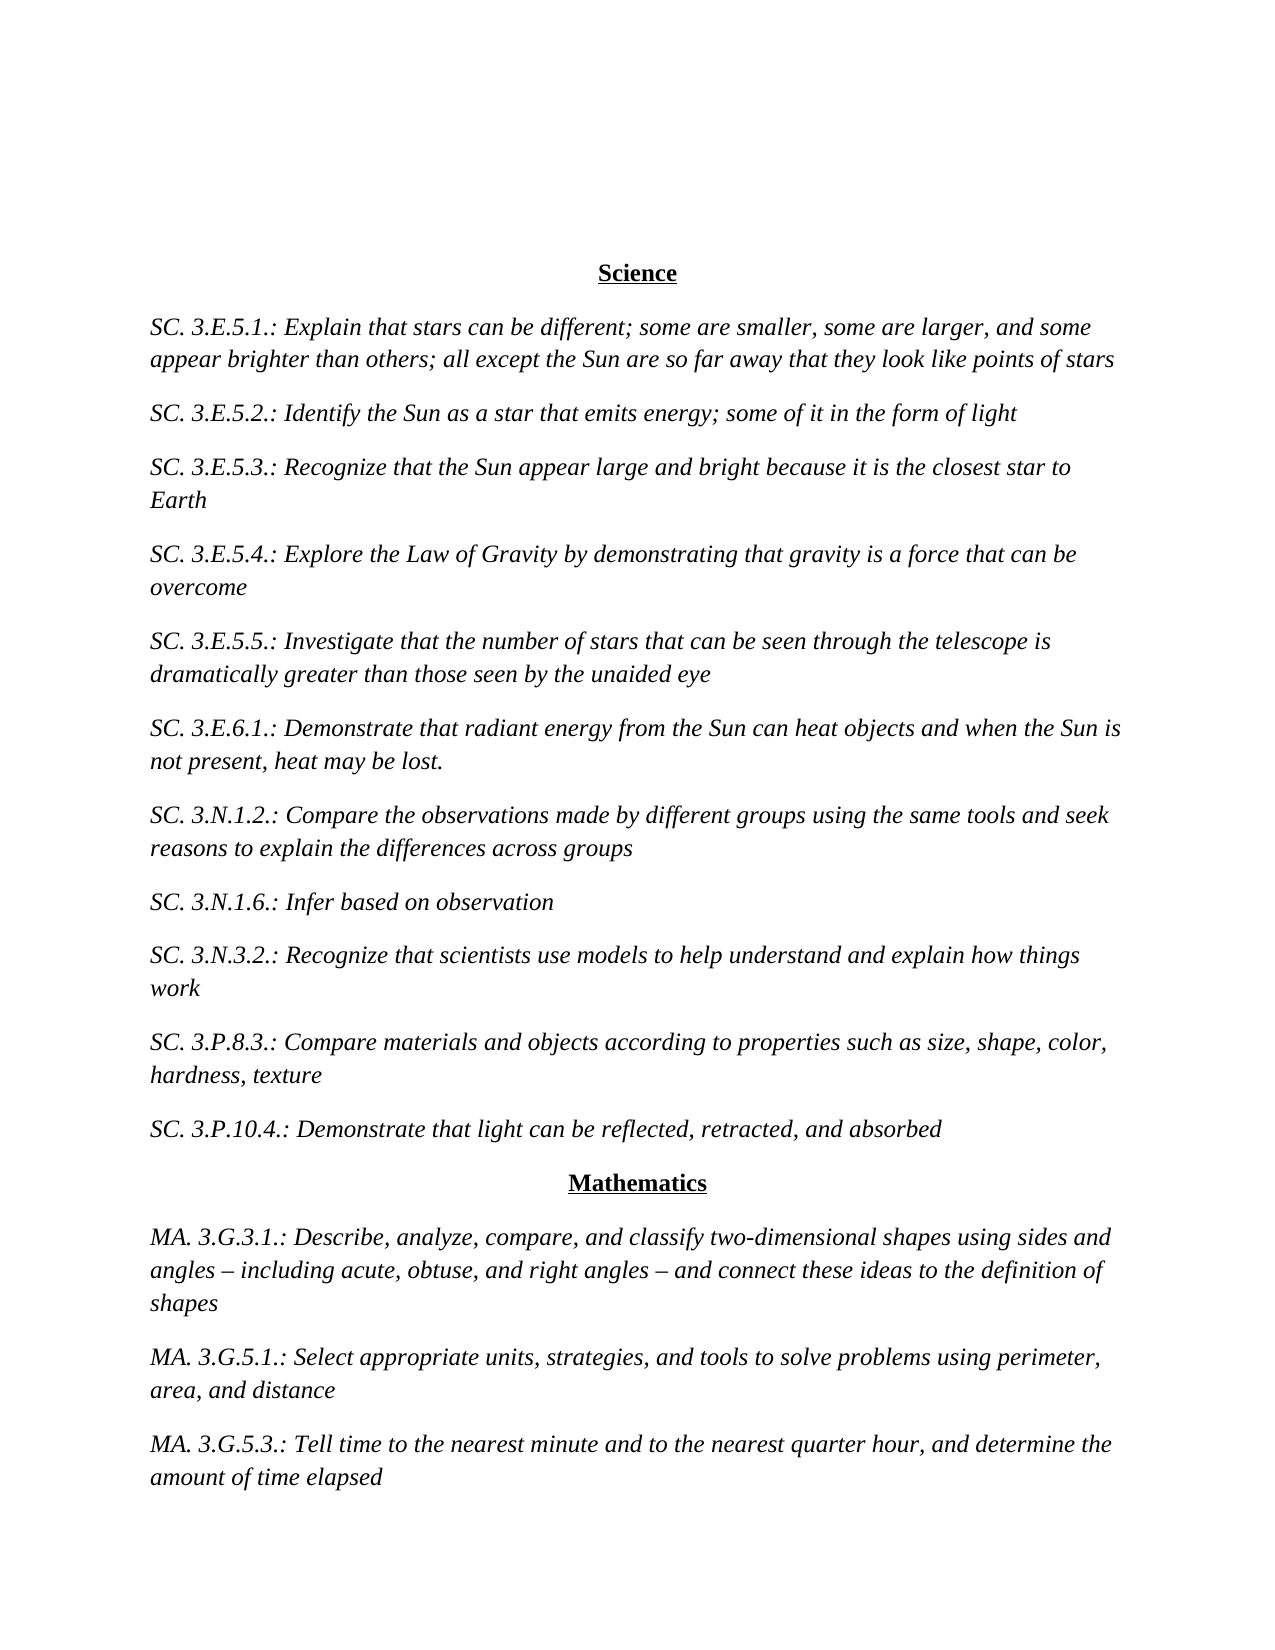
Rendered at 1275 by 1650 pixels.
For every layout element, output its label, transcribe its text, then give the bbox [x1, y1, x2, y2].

text MA. 3.G.5.3.: Tell time to the nearest minute and to the nearest quarter hour, and determine the amount of time elapsed [150, 1429, 1125, 1491]
text MA. 3.G.3.1.: Describe, analyze, compare, and classify two-dimensional shapes using sides and angles – including acute, obtuse, and right angles – and connect these ideas to the definition of shapes [150, 1222, 1125, 1317]
text Mathematics [150, 1168, 1125, 1197]
text SC. 3.N.3.2.: Recognize that scientists use models to help understand and explain how things work [150, 941, 1125, 1002]
text Science [150, 258, 1125, 286]
text SC. 3.E.5.2.: Identify the Sun as a star that emits energy; some of it in the form of light [150, 398, 1125, 427]
text SC. 3.E.6.1.: Demonstrate that radiant energy from the Sun can heat objects and when the Sun is not present, heat may be lost. [150, 713, 1125, 775]
text MA. 3.G.5.1.: Select appropriate units, strategies, and tools to solve problems using perimeter, area, and distance [150, 1342, 1125, 1404]
text SC. 3.N.1.2.: Compare the observations made by different groups using the same tools and seek reasons to explain the differences across groups [150, 800, 1125, 862]
text SC. 3.E.5.4.: Explore the Law of Gravity by demonstrating that gravity is a force that can be overcome [150, 539, 1125, 601]
text SC. 3.E.5.1.: Explain that stars can be different; some are smaller, some are larger, and some appear brighter than others; all except the Sun are so far away that they look like points of stars [150, 312, 1125, 373]
text SC. 3.E.5.3.: Recognize that the Sun appear large and bright because it is the closest star to Earth [150, 452, 1125, 514]
text SC. 3.E.5.5.: Investigate that the number of stars that can be seen through the telescope is dramatically greater than those seen by the unaided eye [150, 626, 1125, 688]
text SC. 3.N.1.6.: Infer based on observation [150, 887, 1125, 915]
text SC. 3.P.8.3.: Compare materials and objects according to properties such as size, shape, color, hardness, texture [150, 1027, 1125, 1089]
text SC. 3.P.10.4.: Demonstrate that light can be reflected, retracted, and absorbed [150, 1114, 1125, 1143]
